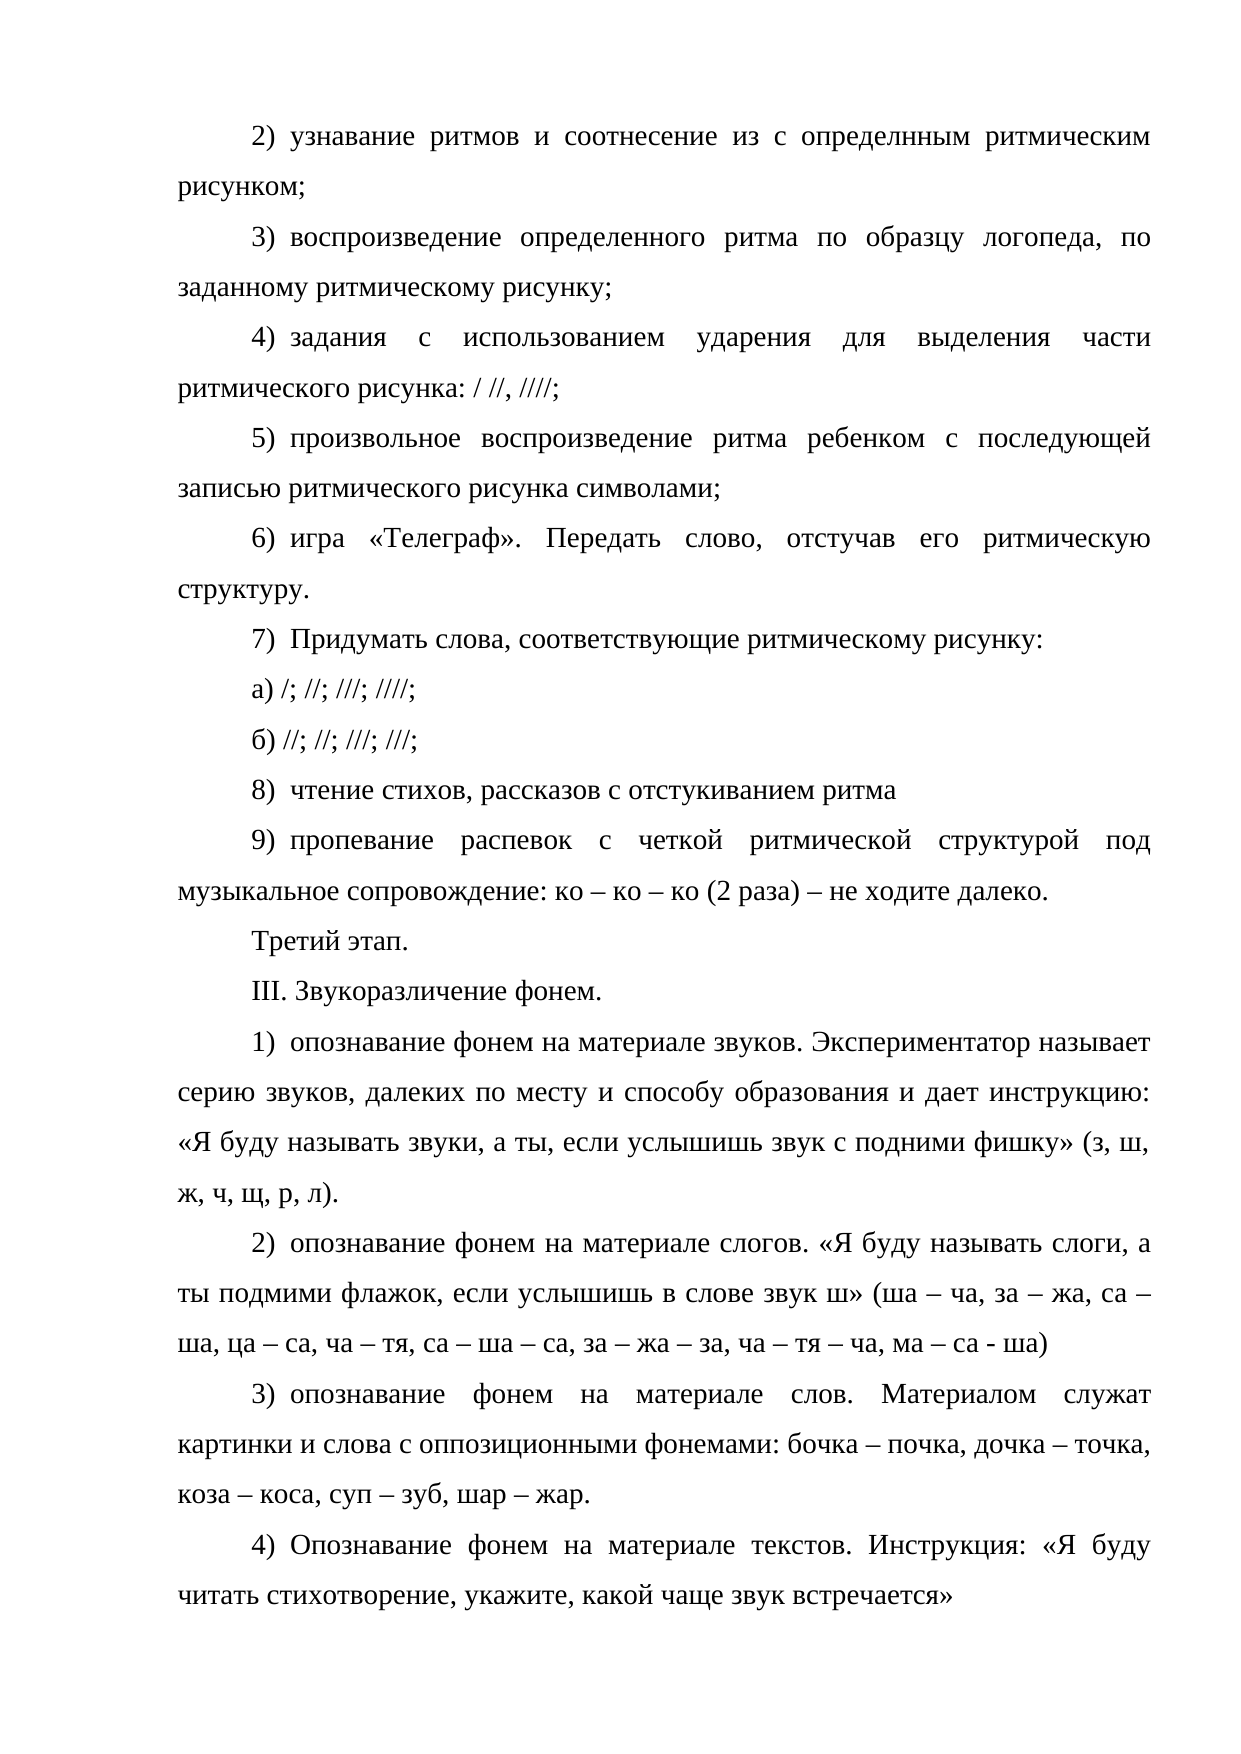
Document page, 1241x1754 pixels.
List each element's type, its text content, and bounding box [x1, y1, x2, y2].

list игра «Телеграф». Передать слово, отстучав его ритмическую структуру. [177, 521, 1152, 604]
list опознавание фонем на материале слов. Материалом служат картинки и слова с оппозиционными фонемами: бочка – почка, дочка – точка, коза – коса, суп – зуб, шар – жар. [177, 1376, 1152, 1510]
list пропевание распевок с четкой ритмической структурой под музыкальное сопровождение: ко – ко – ко (2 раза) – не ходите далеко. [177, 822, 1152, 906]
text ІІІ. Звукоразличение фонем. [177, 973, 1152, 1007]
list Опознавание фонем на материале текстов. Инструкция: «Я буду читать стихотворение, укажите, какой чаще звук встречается» [177, 1527, 1152, 1611]
list воспроизведение определенного ритма по образцу логопеда, по заданному ритмическому рисунку; [177, 219, 1152, 303]
list Придумать слова, соответствующие ритмическому рисунку: [177, 621, 1152, 655]
list опознавание фонем на материале слогов. «Я буду называть слоги, а ты подмими флажок, если услышишь в слове звук ш» (ша – ча, за – жа, са – ша, ца – са, ча – тя, са – ша – са, за – жа – за, ча – тя – ча, ма – са - ша) [177, 1225, 1152, 1359]
list задания с использованием ударения для выделения части ритмического рисунка: / //, ////; [177, 319, 1152, 403]
text Третий этап. [177, 923, 1152, 957]
text а) /; //; ///; ////; [177, 672, 1152, 705]
list узнавание ритмов и соотнесение из с определнным ритмическим рисунком; [177, 118, 1152, 202]
text б) //; //; ///; ///; [177, 722, 1152, 755]
list опознавание фонем на материале звуков. Экспериментатор называет серию звуков, далеких по месту и способу образования и дает инструкцию: «Я буду называть звуки, а ты, если услышишь звук с подними фишку» (з, ш, ж, ч, щ, р, л). [177, 1024, 1152, 1208]
list произвольное воспроизведение ритма ребенком с последующей записью ритмического рисунка символами; [177, 420, 1152, 504]
list чтение стихов, рассказов с отстукиванием ритма [177, 772, 1152, 806]
